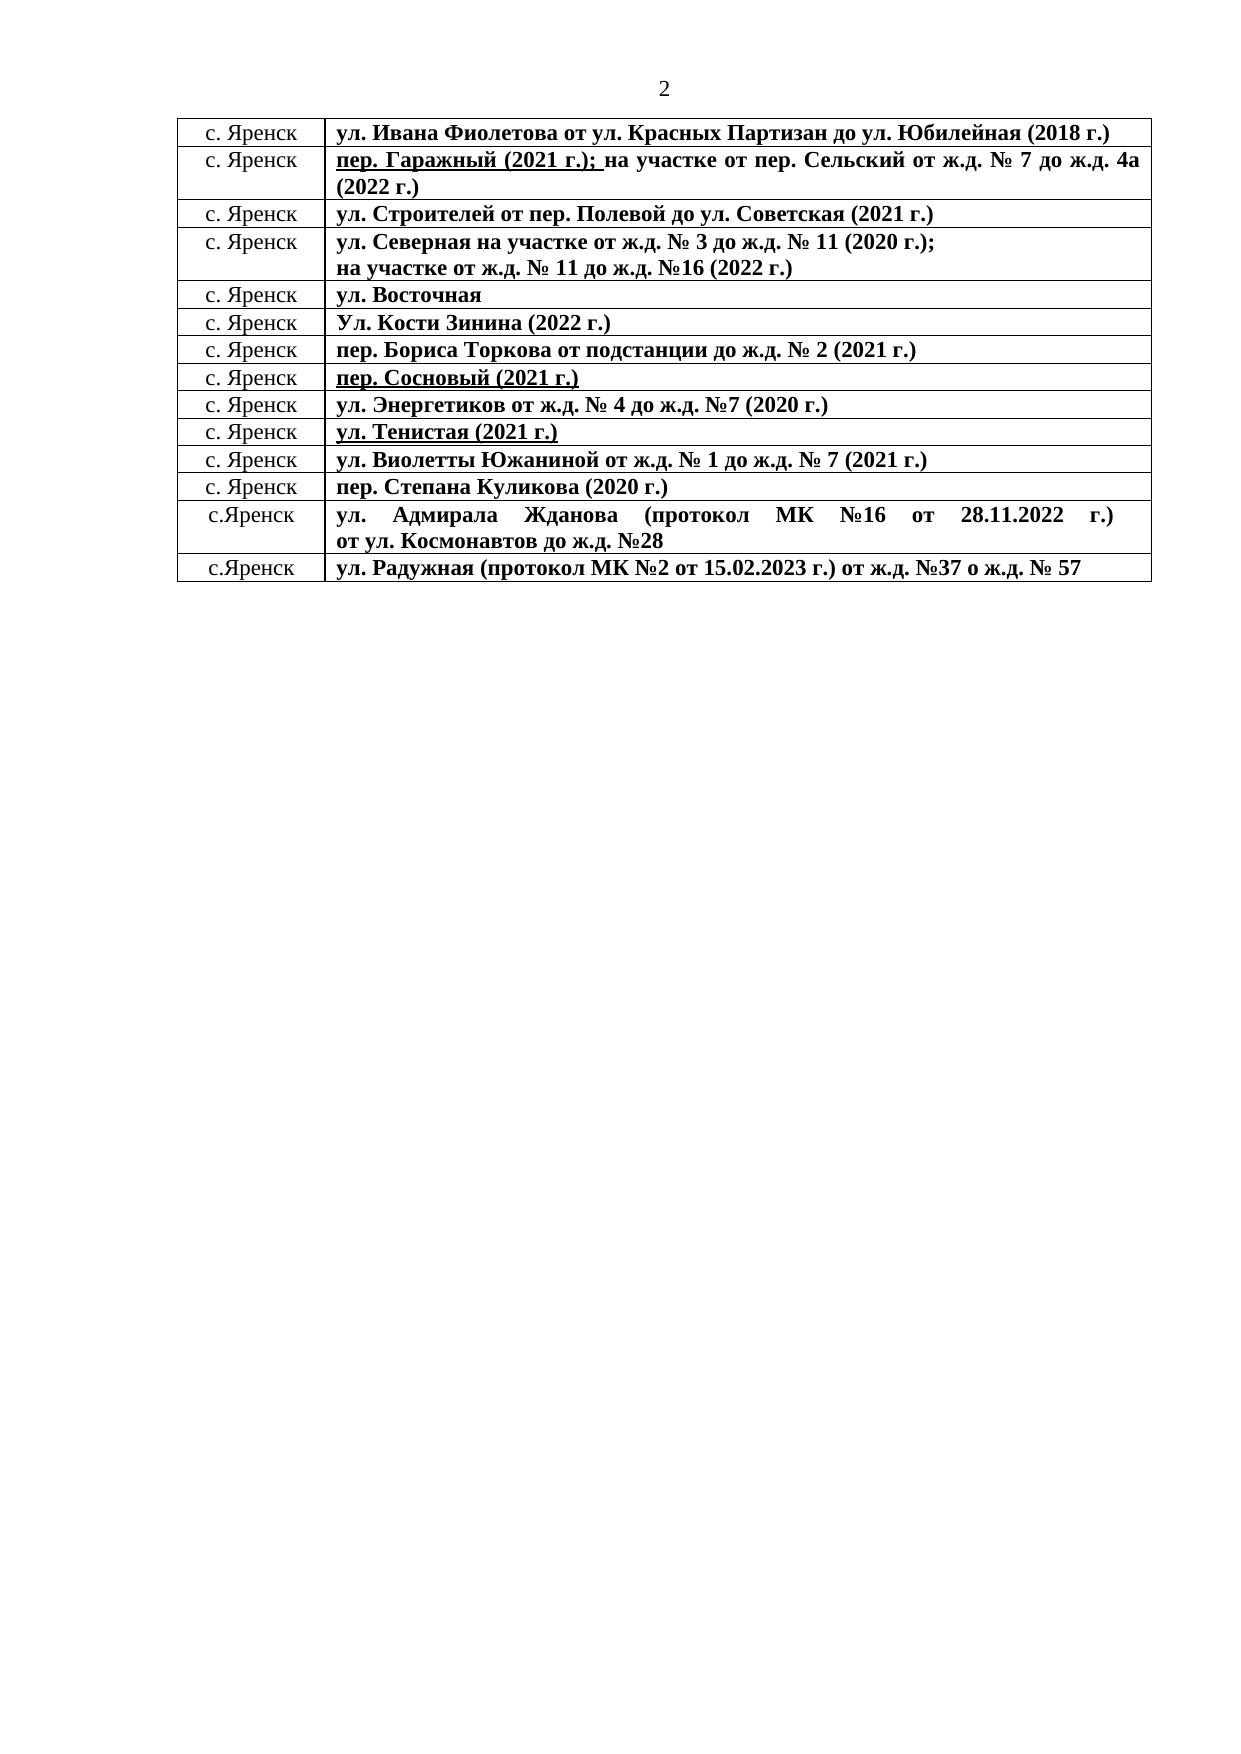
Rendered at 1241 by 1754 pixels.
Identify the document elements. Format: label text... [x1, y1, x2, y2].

table_cell с.Яренск [178, 501, 324, 553]
table_cell Ул. Кости Зинина (2022 г.) [326, 309, 1151, 335]
table_cell с. Яренск [178, 473, 324, 499]
table_cell с. Яренск [178, 119, 324, 146]
table_cell ул. Восточная [326, 281, 1151, 308]
table_cell пер. Бориса Торкова от подстанции до ж.д. № 2 (2021 г.) [326, 336, 1151, 363]
table_cell с. Яренск [178, 147, 324, 199]
table_cell с. Яренск [178, 309, 324, 335]
table_cell ул. Радужная (протокол МК №2 от 15.02.2023 г.) от ж.д. №37 о ж.д. № 57 [326, 554, 1151, 581]
table_cell с. Яренск [178, 336, 324, 363]
table_cell пер. Степана Куликова (2020 г.) [326, 473, 1151, 499]
table_cell ул. Ивана Фиолетова от ул. Красных Партизан до ул. Юбилейная (2018 г.) [326, 119, 1151, 146]
table_cell с. Яренск [178, 200, 324, 227]
table_cell ул. Тенистая (2021 г.) [326, 419, 1151, 445]
table_cell с. Яренск [178, 446, 324, 472]
table_cell с. Яренск [178, 281, 324, 308]
table_cell ул. Энергетиков от ж.д. № 4 до ж.д. №7 (2020 г.) [326, 391, 1151, 417]
table_cell пер. Гаражный (2021 г.); на участке от пер. Сельский от ж.д. № 7 до ж.д. 4а (2022 г.) [326, 147, 1151, 199]
table_cell с. Яренск [178, 391, 324, 417]
table_cell с. Яренск [178, 364, 324, 390]
table_cell с. Яренск [178, 419, 324, 445]
table_cell с.Яренск [178, 554, 324, 581]
table_cell ул. Адмирала Жданова (протокол МК №16 от 28.11.2022 г.) от ул. Космонавтов до ж.д. №28 [326, 501, 1151, 553]
table_cell ул. Строителей от пер. Полевой до ул. Советская (2021 г.) [326, 200, 1151, 227]
table_cell ул. Виолетты Южаниной от ж.д. № 1 до ж.д. № 7 (2021 г.) [326, 446, 1151, 472]
table_cell с. Яренск [178, 228, 324, 280]
table_cell ул. Северная на участке от ж.д. № 3 до ж.д. № 11 (2020 г.); на участке от ж.д. № 11 до ж.д. №16 (2022 г.) [326, 228, 1151, 280]
table_cell пер. Сосновый (2021 г.) [326, 364, 1151, 390]
